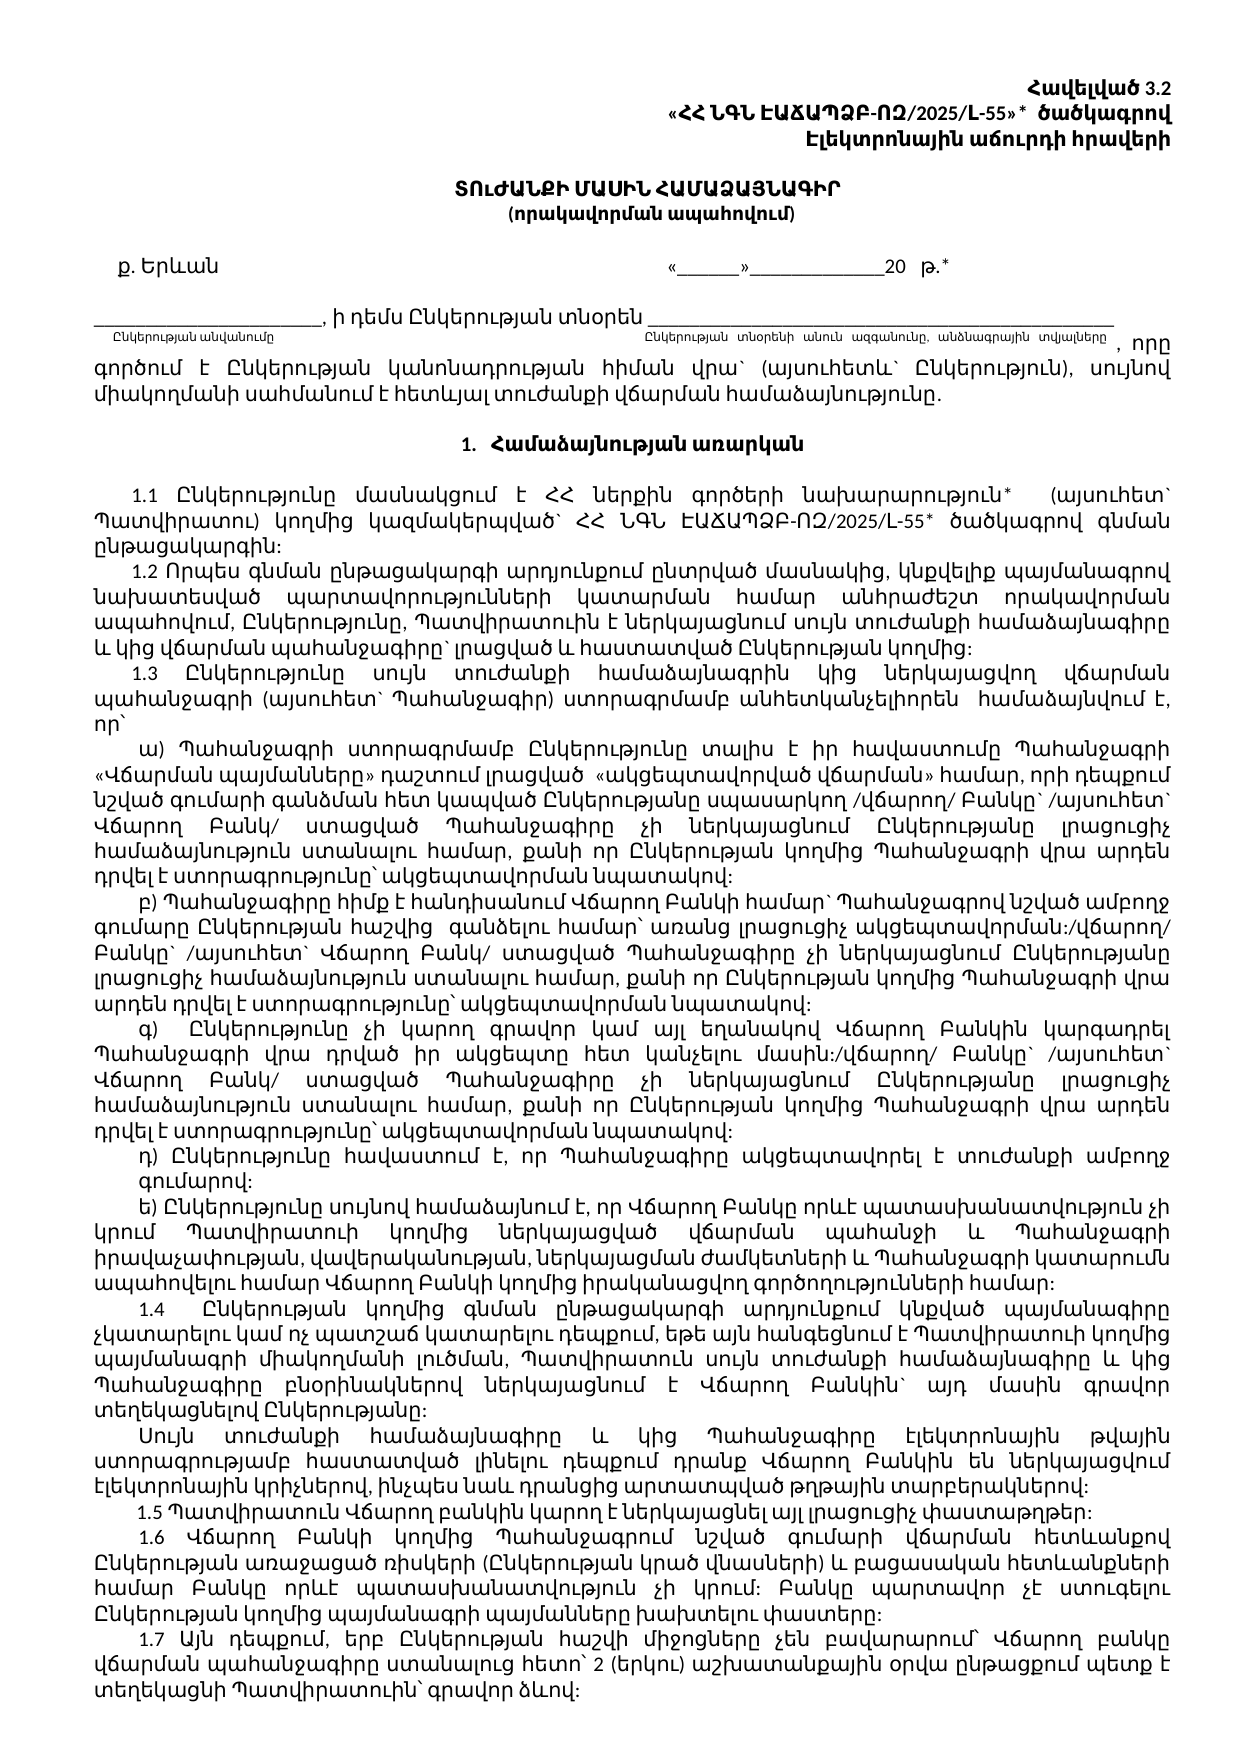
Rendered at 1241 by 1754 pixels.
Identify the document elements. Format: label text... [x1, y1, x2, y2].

text գ) Ընկերությունը չի կարող գրավոր կամ այլ եղանակով Վճարող Բանկին կարգադրել Պահանջագրի վրա դրված իր ակցեպտը հետ կանչելու մասին:/վճարող/ Բանկը` /այսուհետ` Վճարող Բանկ/ ստացված Պահանջագիրը չի ներկայացնում Ընկերությանը լրացուցիչ համաձայնություն ստանալու համար, քանի որ Ընկերության կողմից Պահանջագրի վրա արդեն դրվել է ստորագրությունը՝ ակցեպտավորման նպատակով: [94, 1016, 1171, 1143]
text ՏՈւԺԱՆՔԻ ՄԱՍԻՆ ՀԱՄԱՁԱՅՆԱԳԻՐ [94, 177, 1171, 202]
text 1.3 Ընկերությունը սույն տուժանքի համաձայնագրին կից ներկայացվող վճարման պահանջագրի (այսուհետ` Պահանջագիր) ստորագրմամբ անհետկանչելիորեն համաձայնվում է, որ՝ [94, 660, 1171, 737]
text 1. Համաձայնության առարկան [94, 432, 1171, 457]
text 1.7 Այն դեպքում, երբ Ընկերության հաշվի միջոցները չեն բավարարում՝ Վճարող բանկը վճարման պահանջագիրը ստանալուց հետո՝ 2 (երկու) աշխատանքային օրվա ընթացքում պետք է տեղեկացնի Պատվիրատուին՝ գրավոր ձևով: [94, 1626, 1171, 1702]
text 1.4 Ընկերության կողմից գնման ընթացակարգի արդյունքում կնքված պայմանագիրը չկատարելու կամ ոչ պատշաճ կատարելու դեպքում, եթե այն հանգեցնում է Պատվիրատուի կողմից պայմանագրի միակողմանի լուծման, Պատվիրատուն սույն տուժանքի համաձայնագիրը և կից Պահանջագիրը բնօրինակներով ներկայացնում է Վճարող Բանկին` այդ մասին գրավոր տեղեկացնելով Ընկերությանը: [94, 1296, 1171, 1423]
text 1.6 Վճարող Բանկի կողմից Պահանջագրում նշված գումարի վճարման հետևանքով Ընկերության առաջացած ռիսկերի (Ընկերության կրած վնասների) և բացասական հետևանքների համար Բանկը որևէ պատասխանատվություն չի կրում: Բանկը պարտավոր չէ ստուգելու Ընկերության կողմից պայմանագրի պայմանները խախտելու փաստերը: [94, 1524, 1171, 1626]
text Հավելված 3.2 [94, 75, 1171, 100]
text բ) Պահանջագիրը հիմք է հանդիսանում Վճարող Բանկի համար` Պահանջագրով նշված ամբողջ գումարը Ընկերության հաշվից գանձելու համար՝ առանց լրացուցիչ ակցեպտավորման:/վճարող/ Բանկը` /այսուհետ` Վճարող Բանկ/ ստացված Պահանջագիրը չի ներկայացնում Ընկերությանը լրացուցիչ համաձայնություն ստանալու համար, քանի որ Ընկերության կողմից Պահանջագրի վրա արդեն դրվել է ստորագրությունը՝ ակցեպտավորման նպատակով: [94, 889, 1171, 1016]
text «ՀՀ ՆԳՆ ԷԱՃԱՊՁԲ-ՈԶ/2025/Լ-55»* ծածկագրով [94, 100, 1171, 126]
text (որակավորման ապահովում) [94, 202, 1171, 225]
text ա) Պահանջագրի ստորագրմամբ Ընկերությունը տալիս է իր հավաստումը Պահանջագրի «Վճարման պայմանները» դաշտում լրացված «ակցեպտավորված վճարման» համար, որի դեպքում նշված գումարի գանձման հետ կապված Ընկերությանը սպասարկող /վճարող/ Բանկը` /այսուհետ` Վճարող Բանկ/ ստացված Պահանջագիրը չի ներկայացնում Ընկերությանը լրացուցիչ համաձայնություն ստանալու համար, քանի որ Ընկերության կողմից Պահանջագրի վրա արդեն դրվել է ստորագրությունը՝ ակցեպտավորման նպատակով: [94, 737, 1171, 889]
text ք. Երևան «______»_____________20 թ.* [94, 254, 1171, 279]
text ______________________, ի դեմս Ընկերության տնօրեն _____________________________________________ [94, 304, 1171, 330]
text Ընկերության անվանումը Ընկերության տնօրենի անուն ազգանունը, անձնագրային տվյալները , որը գործում է Ընկերության կանոնադրության հիման վրա` (այսուհետև` Ընկերություն), սույնով միակողմանի սահմանում է հետևյալ տուժանքի վճարման համաձայնությունը. [94, 330, 1171, 406]
text 1.2 Որպես գնման ընթացակարգի արդյունքում ընտրված մասնակից, կնքվելիք պայմանագրով նախատեսված պարտավորությունների կատարման համար անհրաժեշտ որակավորման ապահովում, Ընկերությունը, Պատվիրատուին է ներկայացնում սույն տուժանքի համաձայնագիրը և կից վճարման պահանջագիրը` լրացված և հաստատված Ընկերության կողմից: [94, 559, 1171, 660]
text 1.1 Ընկերությունը մասնակցում է ՀՀ ներքին գործերի նախարարություն* (այսուհետ` Պատվիրատու) կողմից կազմակերպված` ՀՀ ՆԳՆ ԷԱՃԱՊՁԲ-ՈԶ/2025/Լ-55* ծածկագրով գնման ընթացակարգին: [94, 482, 1171, 559]
text Սույն տուժանքի համաձայնագիրը և կից Պահանջագիրը էլեկտրոնային թվային ստորագրությամբ հաստատված լինելու դեպքում դրանք Վճարող Բանկին են ներկայացվում էլեկտրոնային կրիչներով, ինչպես նաև դրանցից արտատպված թղթային տարբերակներով: [94, 1423, 1171, 1499]
text 1.5 Պատվիրատուն Վճարող բանկին կարող է ներկայացնել այլ լրացուցիչ փաստաթղթեր: [94, 1499, 1171, 1524]
text ե) Ընկերությունը սույնով համաձայնում է, որ Վճարող Բանկը որևէ պատասխանատվություն չի կրում Պատվիրատուի կողմից ներկայացված վճարման պահանջի և Պահանջագրի իրավաչափության, վավերականության, ներկայացման ժամկետների և Պահանջագրի կատարումն ապահովելու համար Վճարող Բանկի կողմից իրականացվող գործողությունների համար: [94, 1194, 1171, 1296]
text Էլեկտրոնային աճուրդի հրավերի [94, 126, 1171, 151]
text դ) Ընկերությունը հավաստում է, որ Պահանջագիրը ակցեպտավորել է տուժանքի ամբողջ գումարով: [138, 1143, 1171, 1194]
